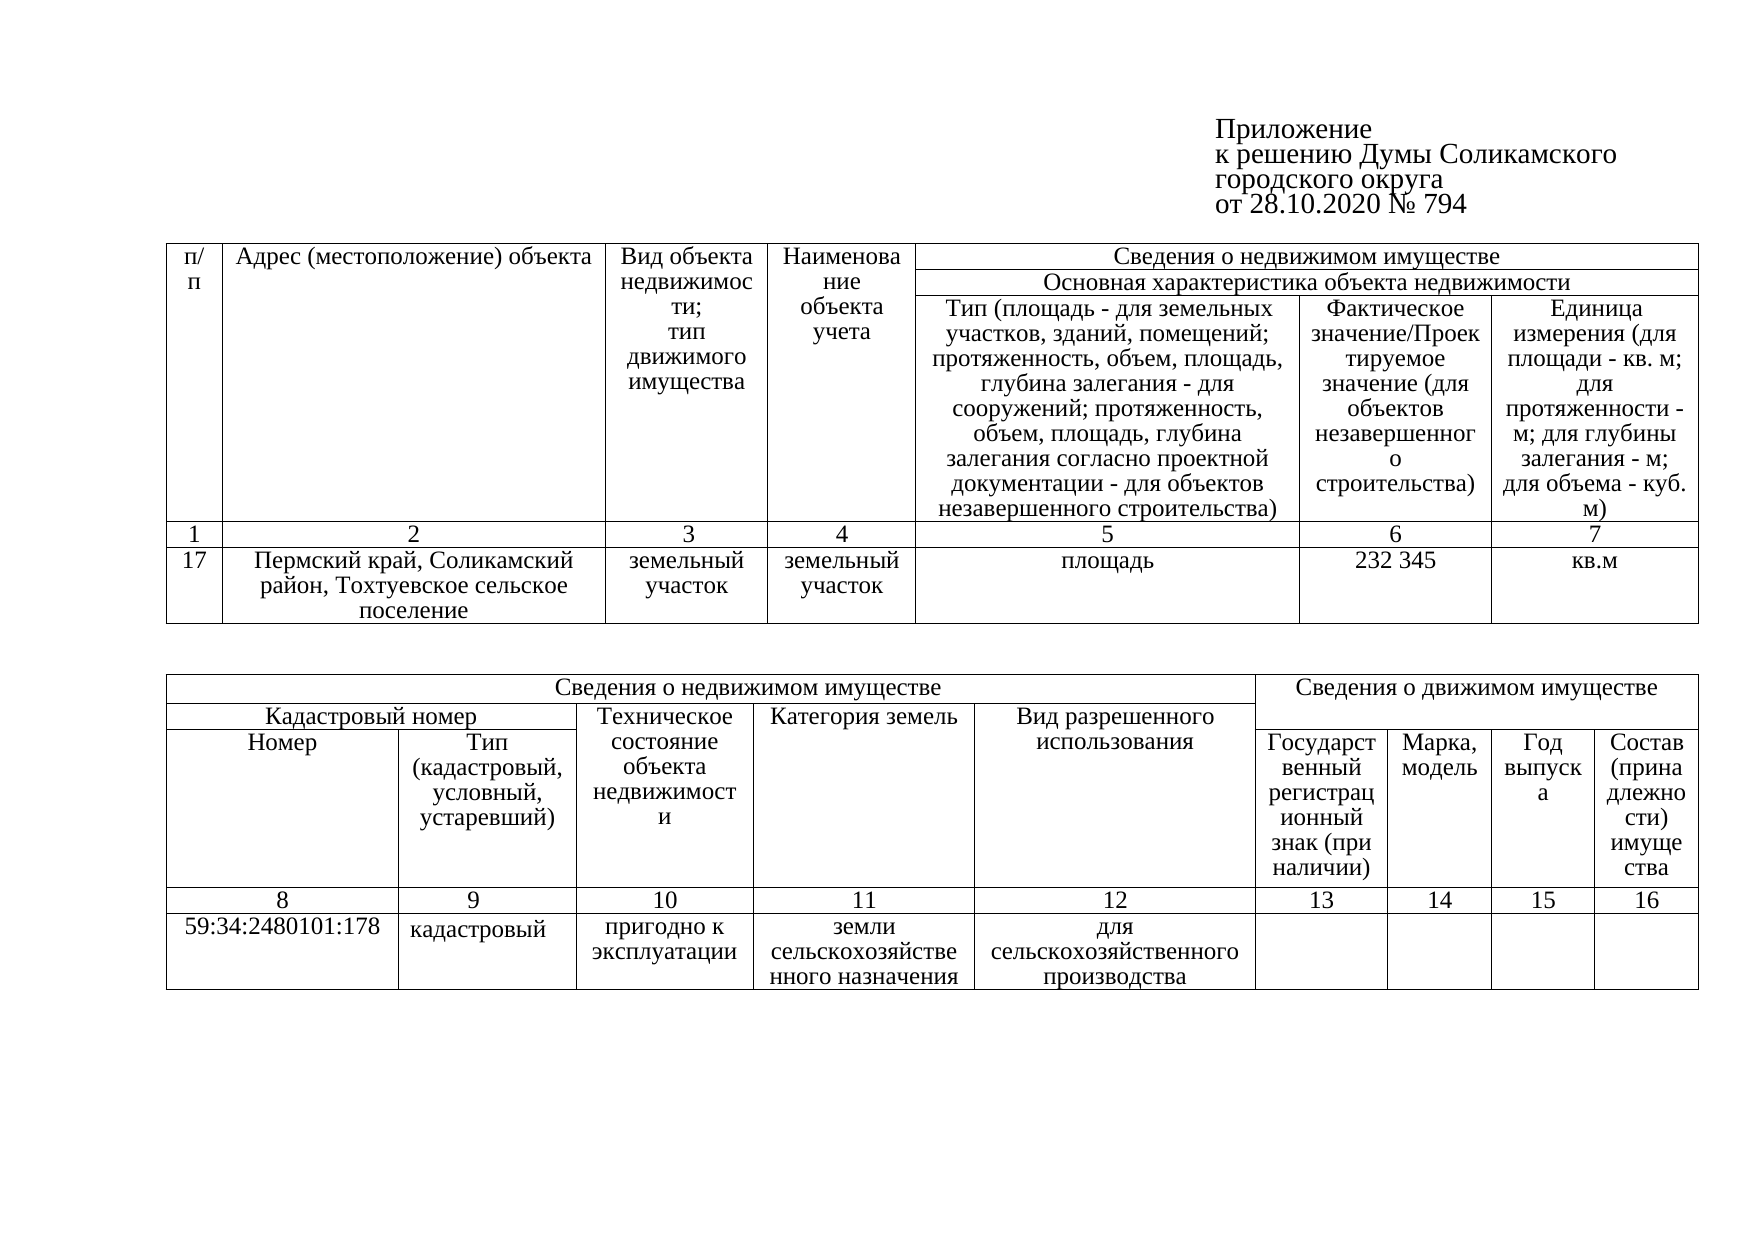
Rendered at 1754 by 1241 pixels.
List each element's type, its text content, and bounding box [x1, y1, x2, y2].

table_cell 6 [1300, 522, 1491, 547]
table_header Адрес (местоположение) объекта [223, 244, 605, 521]
table_cell Пермский край, Соликамский район, Тохтуевское сельское поселение [223, 548, 605, 623]
table_cell Вид разрешенного использования [975, 704, 1255, 887]
table_header Сведения о недвижимом имуществе [916, 244, 1698, 269]
table_cell 5 [916, 522, 1299, 547]
table_cell Год выпуска [1492, 730, 1594, 887]
table_cell 4 [768, 522, 915, 547]
table_cell Кадастровый номер [167, 704, 576, 729]
table_cell площадь [916, 548, 1299, 623]
table_cell 7 [1492, 522, 1698, 547]
text к решению Думы Соликамского [777, 143, 1651, 168]
table_cell Тип (площадь - для земельных участков, зданий, помещений; протяженность, объем, площадь, глубина залегания - для сооружений; протяженность, объем, площадь, глубина залегания согласно проектной документации - для объектов незавершенного строительства) [916, 296, 1299, 521]
table_cell [1492, 914, 1594, 989]
table_cell земли сельскохозяйственного назначения [754, 914, 974, 989]
table_cell 16 [1595, 888, 1698, 913]
text от 28.10.2020 № 794 [777, 193, 1651, 218]
table_cell Единица измерения (для площади - кв. м; для протяженности - м; для глубины залегания - м; для объема - куб. м) [1492, 296, 1698, 521]
table_cell 8 [167, 888, 398, 913]
table_cell [1388, 914, 1491, 989]
table_cell 59:34:2480101:178 [167, 914, 398, 989]
table_cell 232 345 [1300, 548, 1491, 623]
table_cell Тип (кадастровый, условный, устаревший) [399, 730, 576, 887]
table_cell Состав (принадлежности) имущества [1595, 730, 1698, 887]
table_cell 14 [1388, 888, 1491, 913]
text городского округа [777, 168, 1651, 193]
table_cell 17 [167, 548, 222, 623]
table_cell земельный участок [768, 548, 915, 623]
table_cell 1 [167, 522, 222, 547]
table_header Вид объекта недвижимости; тип движимого имущества [606, 244, 767, 521]
table_cell Основная характеристика объекта недвижимости [916, 270, 1698, 295]
table_cell 13 [1256, 888, 1387, 913]
table_cell 15 [1492, 888, 1594, 913]
table_cell Номер [167, 730, 398, 887]
table_cell [1595, 914, 1698, 989]
table_cell 3 [606, 522, 767, 547]
table_cell 12 [975, 888, 1255, 913]
table_cell Категория земель [754, 704, 974, 887]
table_cell кв.м [1492, 548, 1698, 623]
table_header Наименование объекта учета [768, 244, 915, 521]
table_cell 9 [399, 888, 576, 913]
text Приложение [777, 118, 1651, 143]
table_cell 11 [754, 888, 974, 913]
table_cell [1256, 914, 1387, 989]
table_cell Техническое состояние объекта недвижимости [577, 704, 753, 887]
table_cell пригодно к эксплуатации [577, 914, 753, 989]
table_cell земельный участок [606, 548, 767, 623]
table_header Сведения о движимом имуществе [1256, 675, 1698, 729]
table_cell Марка, модель [1388, 730, 1491, 887]
table_cell Фактическое значение/Проектируемое значение (для объектов незавершенного строительства) [1300, 296, 1491, 521]
table_header п/п [167, 244, 222, 521]
table_cell 10 [577, 888, 753, 913]
table_cell Государственный регистрационный знак (при наличии) [1256, 730, 1387, 887]
table_cell 2 [223, 522, 605, 547]
table_cell для сельскохозяйственного производства [975, 914, 1255, 989]
table_cell кадастровый [399, 914, 576, 989]
table_header Сведения о недвижимом имуществе [167, 675, 1255, 703]
